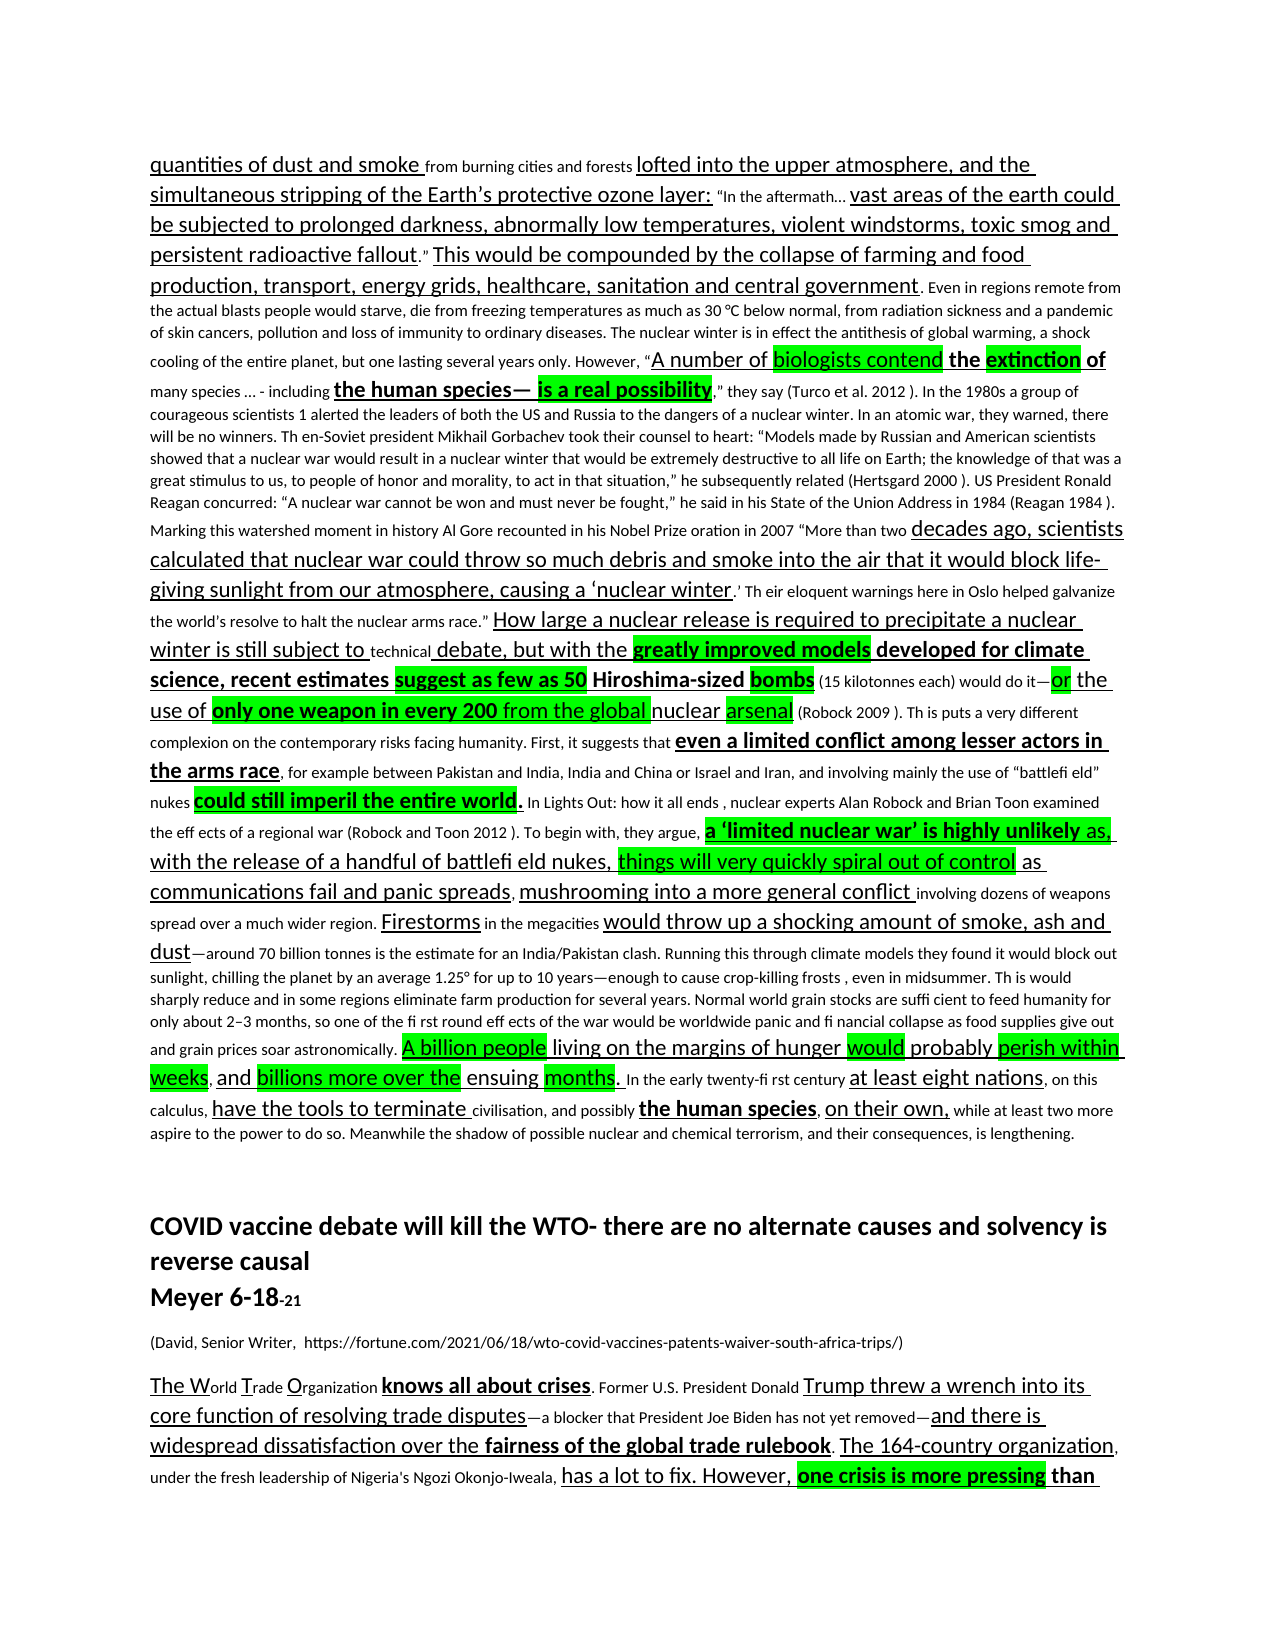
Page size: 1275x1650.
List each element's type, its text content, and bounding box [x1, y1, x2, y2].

text Meyer 6-18-21 [150, 1280, 1125, 1313]
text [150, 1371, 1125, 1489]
text (David, Senior Writer, https://fortune.com/2021/06/18/wto-covid-vaccines-patents-waiver-south-africa-trips/) [150, 1332, 1125, 1353]
text COVID vaccine debate will kill the WTO- there are no alternate causes and solvency is reverse causal [150, 1209, 1125, 1277]
